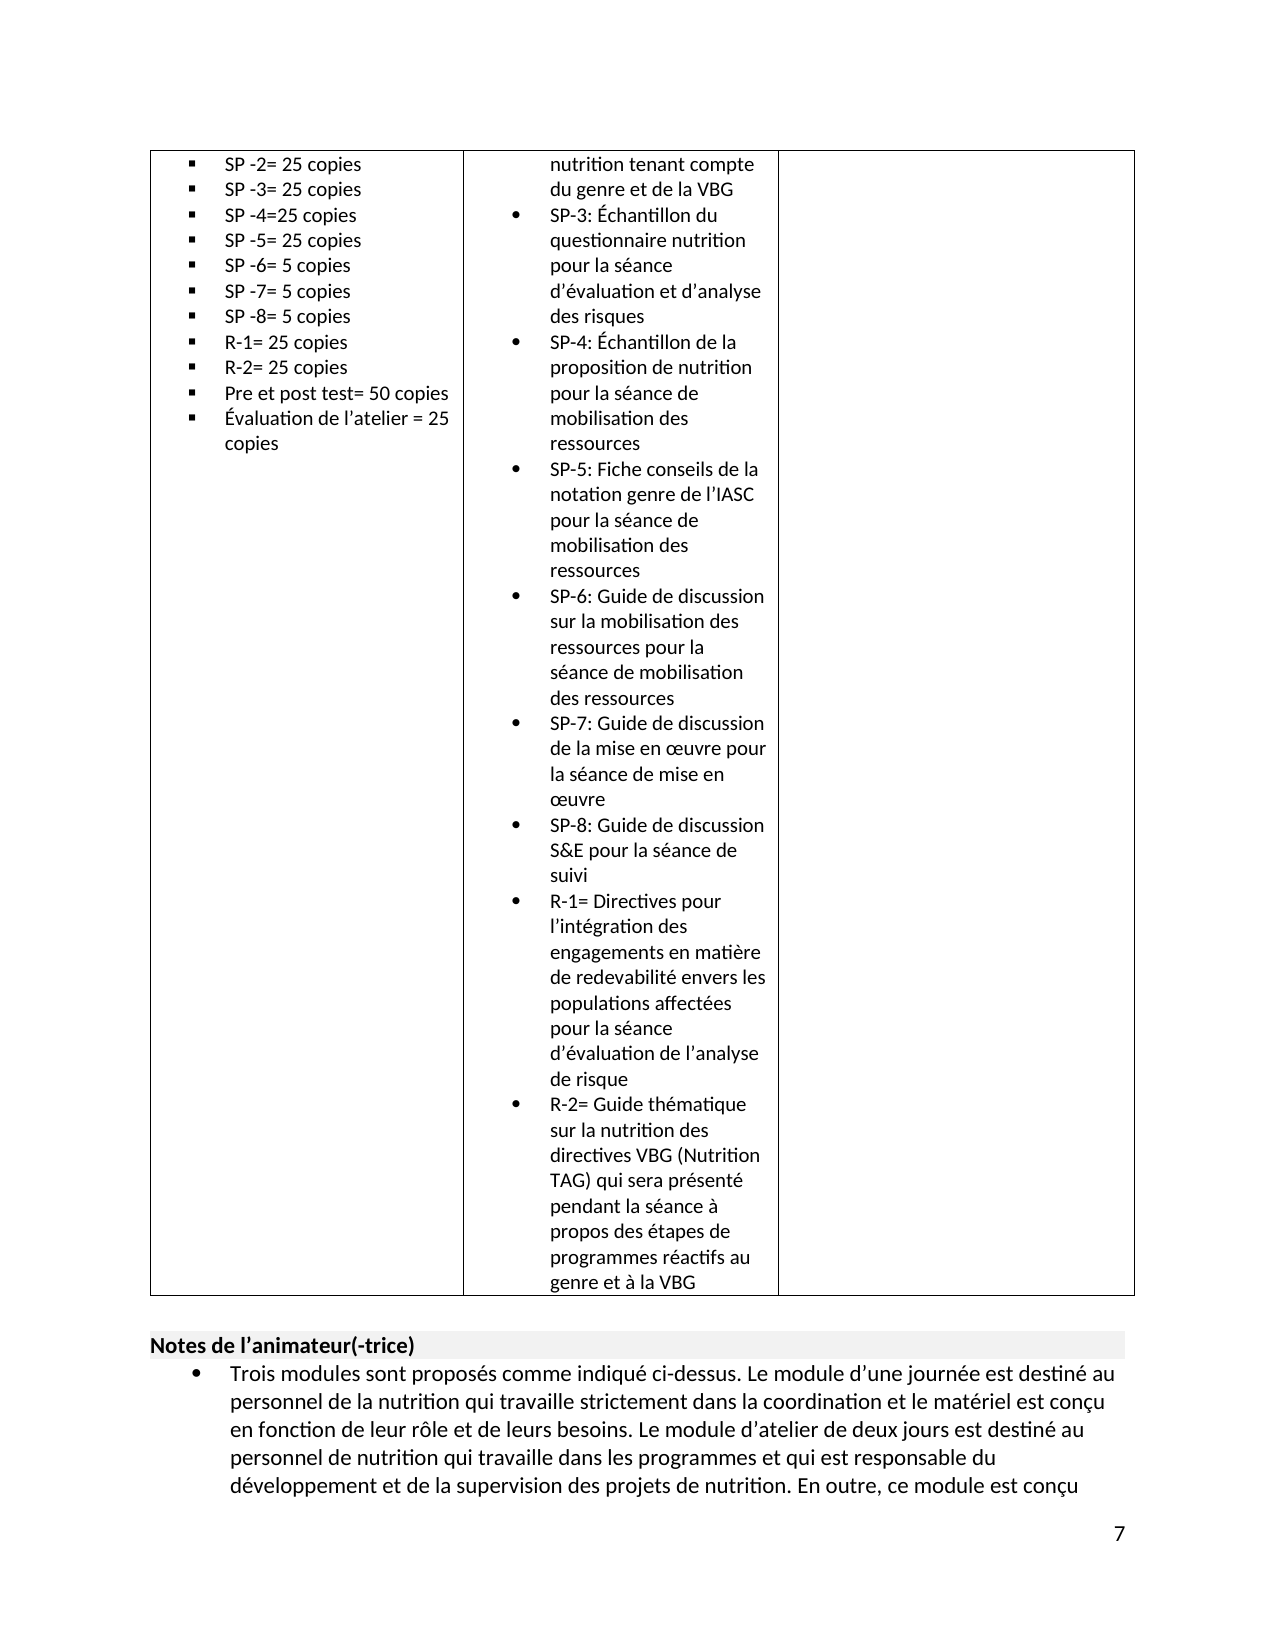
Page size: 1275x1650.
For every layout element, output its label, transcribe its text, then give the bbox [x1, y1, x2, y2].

text Notes de l’animateur(-trice) [150, 1331, 1125, 1359]
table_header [464, 151, 778, 1295]
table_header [151, 151, 463, 1295]
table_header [779, 151, 1134, 1295]
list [192, 1359, 1125, 1499]
